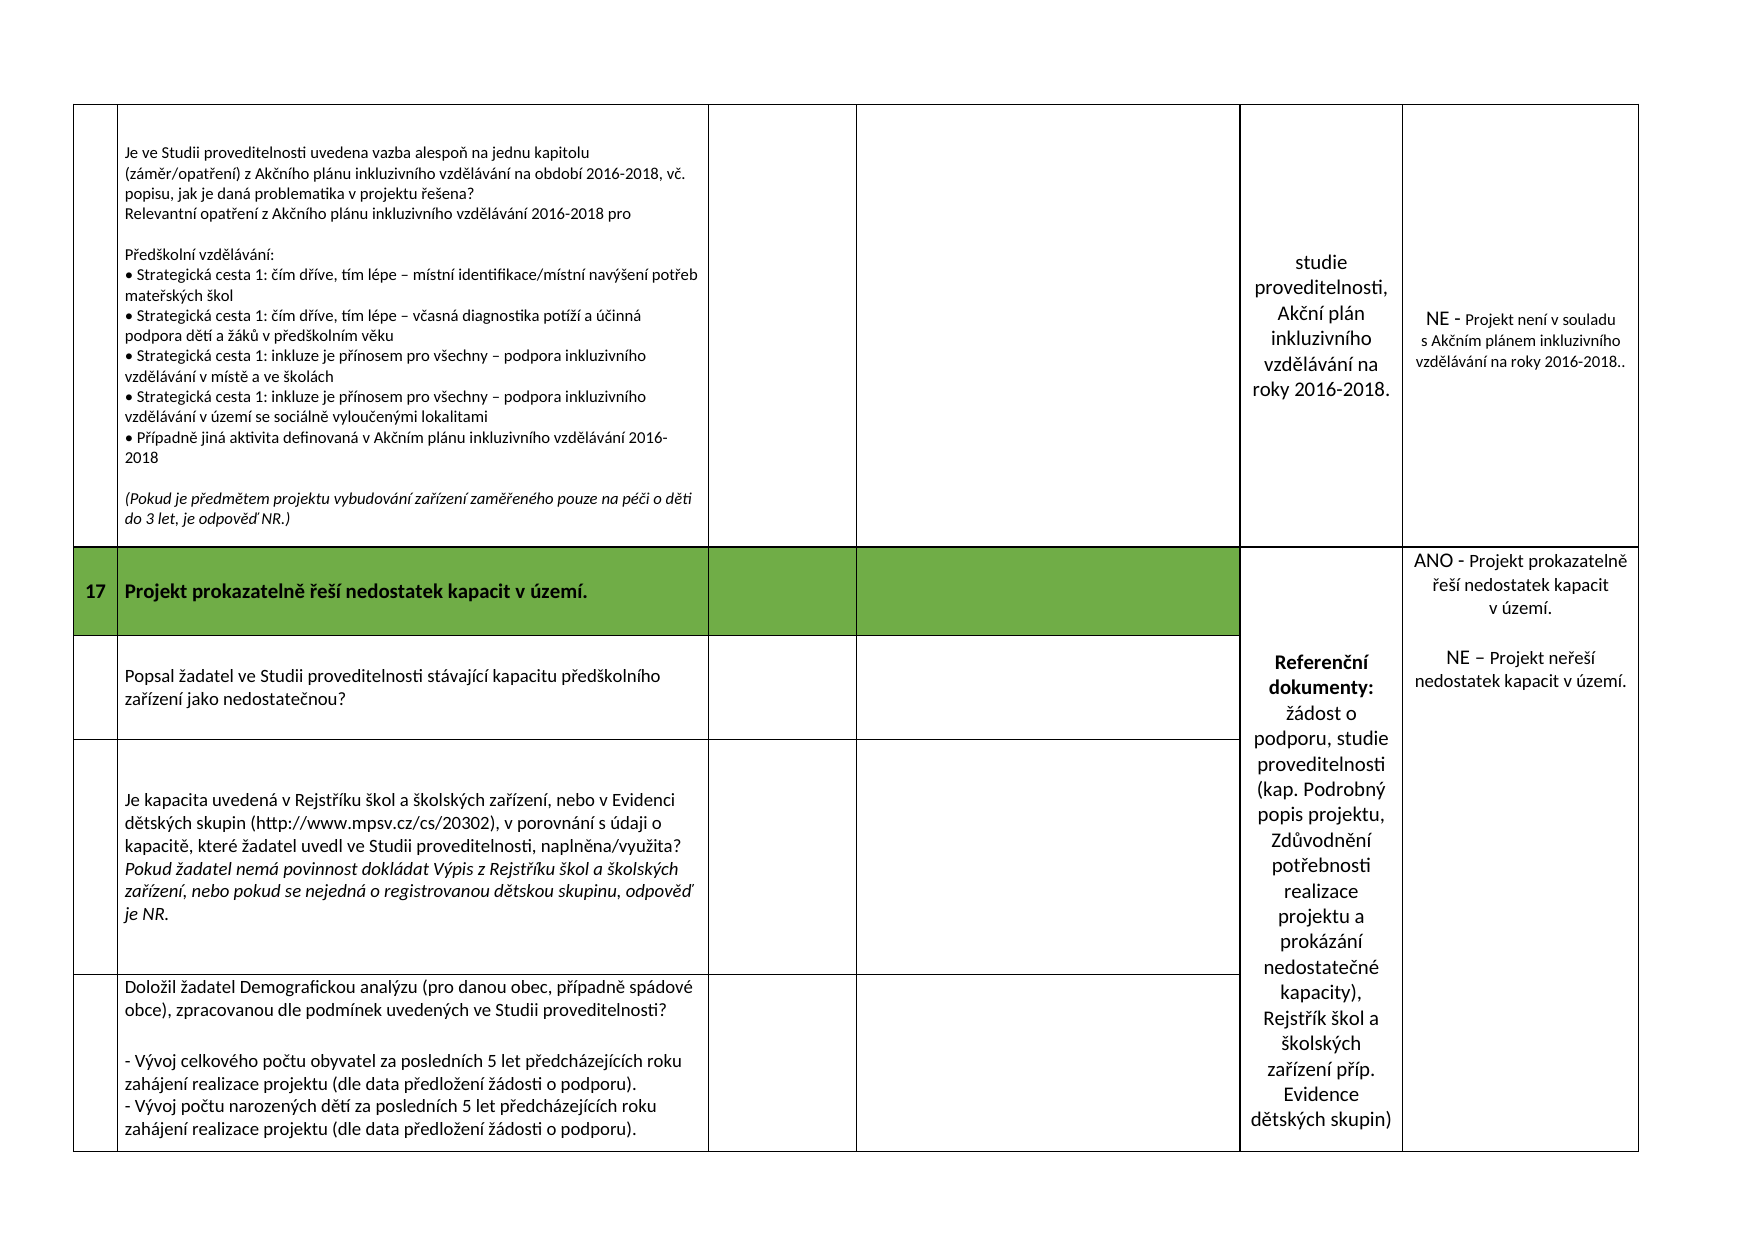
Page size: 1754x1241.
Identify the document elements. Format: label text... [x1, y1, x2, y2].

table_cell [857, 548, 1239, 635]
table_cell Popsal žadatel ve Studii proveditelnosti stávající kapacitu předškolního zařízení jako nedostatečnou? [118, 636, 708, 739]
table_cell [74, 636, 117, 739]
table_cell Je kapacita uvedená v Rejstříku škol a školských zařízení, nebo v Evidenci dětských skupin (http://www.mpsv.cz/cs/20302), v porovnání s údaji o kapacitě, které žadatel uvedl ve Studii proveditelnosti, naplněna/využita? Pokud žadatel nemá povinnost dokládat Výpis z Rejstříku škol a školských zařízení, nebo pokud se nejedná o registrovanou dětskou skupinu, odpověď je NR. [118, 740, 708, 974]
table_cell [1241, 105, 1402, 546]
table_cell [709, 105, 856, 546]
table_cell [709, 636, 856, 739]
table_cell [857, 105, 1239, 546]
table_cell 17 [74, 548, 117, 635]
table_cell [709, 548, 856, 635]
table_cell [857, 740, 1239, 974]
table_cell [74, 105, 117, 546]
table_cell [118, 975, 708, 1151]
table_cell [857, 975, 1239, 1151]
table_cell [74, 740, 117, 974]
table_cell Referenční dokumenty: žádost o podporu, studie proveditelnosti (kap. Podrobný popis projektu, Zdůvodnění potřebnosti realizace projektu a prokázání nedostatečné kapacity), Rejstřík škol a školských zařízení příp. Evidence dětských skupin) [1241, 548, 1402, 1151]
table_cell ANO - Projekt prokazatelně řeší nedostatek kapacit v území. NE – Projekt neřeší nedostatek kapacit v území. [1403, 548, 1638, 1151]
table_cell [74, 975, 117, 1151]
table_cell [1403, 105, 1638, 546]
table_cell [709, 975, 856, 1151]
table_cell [709, 740, 856, 974]
table_cell [857, 636, 1239, 739]
table_cell Je ve Studii proveditelnosti uvedena vazba alespoň na jednu kapitolu (záměr/opatření) z Akčního plánu inkluzivního vzdělávání na období 2016-2018, vč. popisu, jak je daná problematika v projektu řešena? Relevantní opatření z Akčního plánu inkluzivního vzdělávání 2016-2018 pro Předškolní vzdělávání: • Strategická cesta 1: čím dříve, tím lépe – místní identifikace/místní navýšení potřeb mateřských škol • Strategická cesta 1: čím dříve, tím lépe – včasná diagnostika potíží a účinná podpora dětí a žáků v předškolním věku • Strategická cesta 1: inkluze je přínosem pro všechny – podpora inkluzivního vzdělávání v místě a ve školách • Strategická cesta 1: inkluze je přínosem pro všechny – podpora inkluzivního vzdělávání v území se sociálně vyloučenými lokalitami • Případně jiná aktivita definovaná v Akčním plánu inkluzivního vzdělávání 2016-2018 (Pokud je předmětem projektu vybudování zařízení zaměřeného pouze na péči o děti do 3 let, je odpověď NR.) [118, 105, 708, 546]
table_cell Projekt prokazatelně řeší nedostatek kapacit v území. [118, 548, 708, 635]
